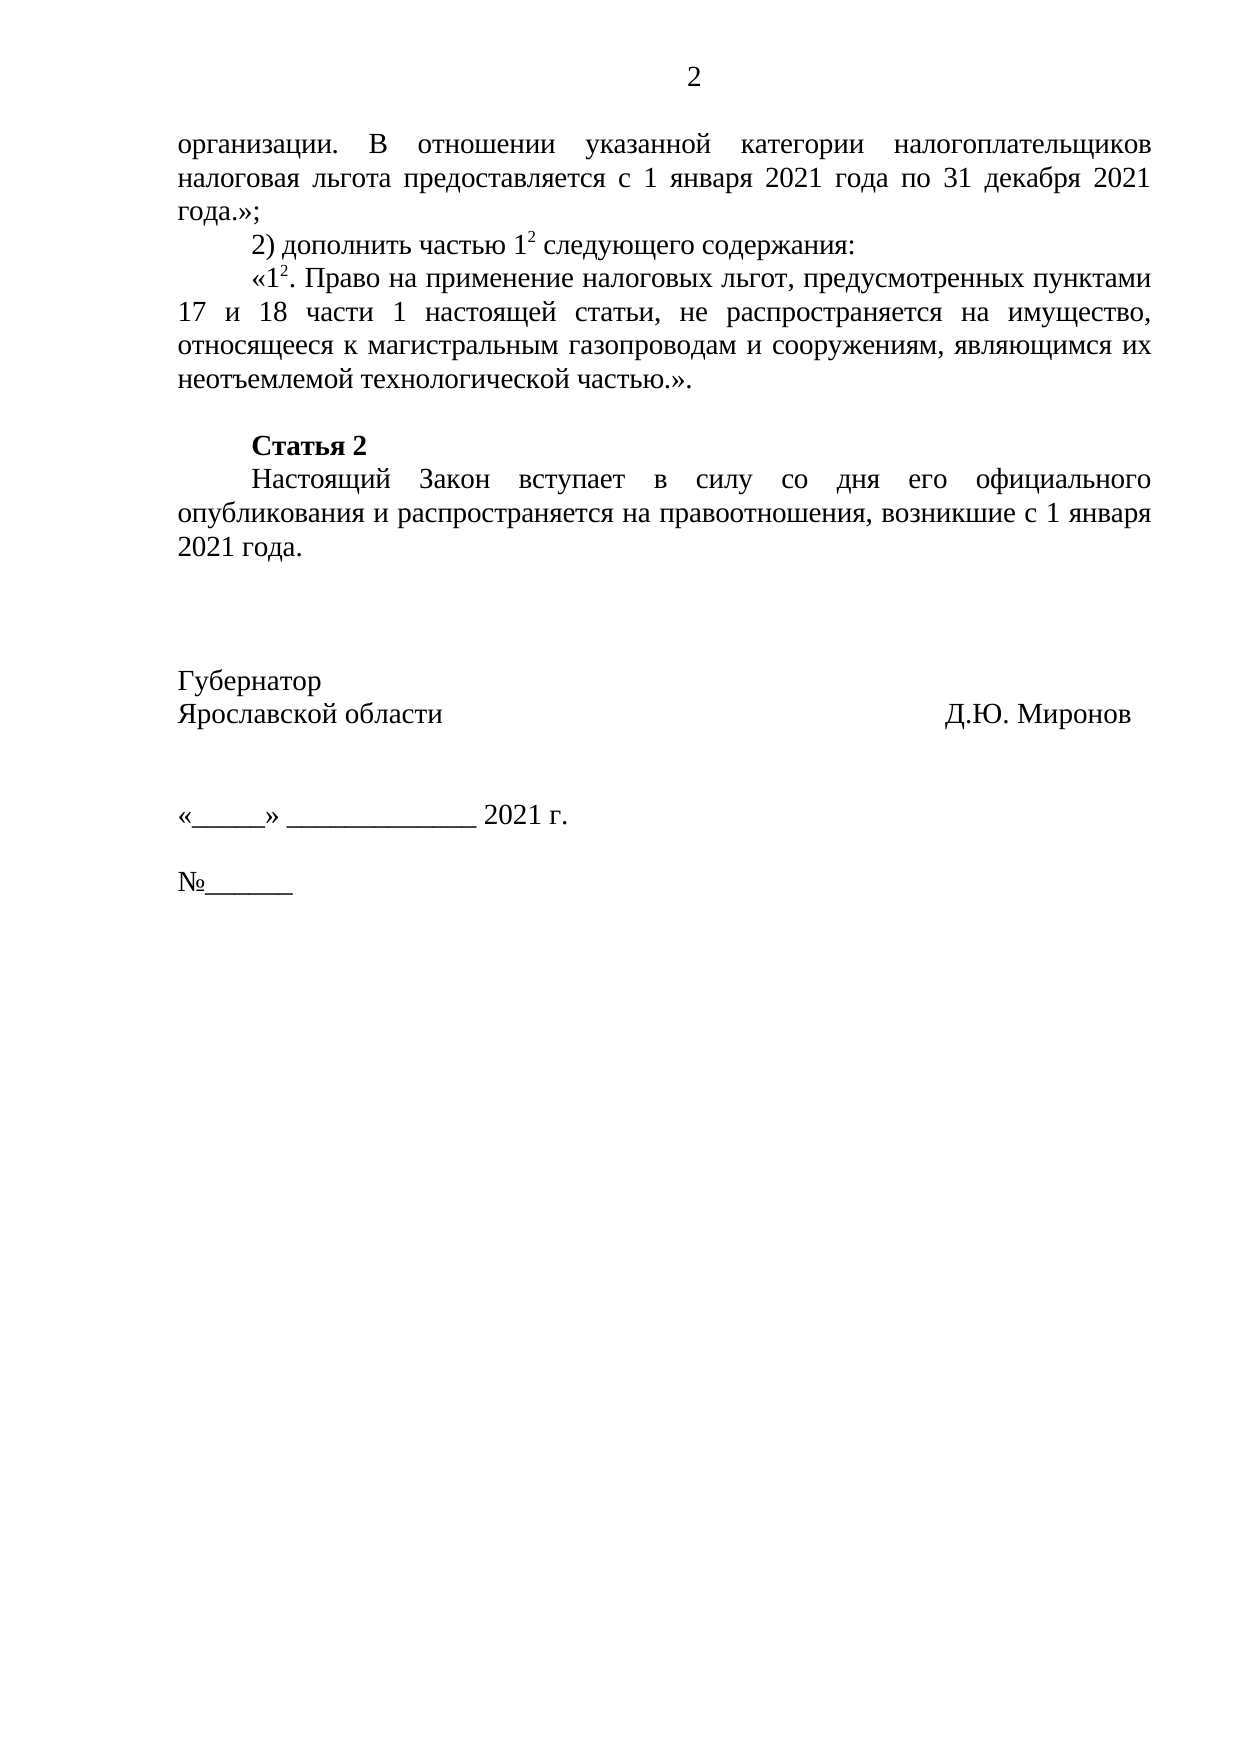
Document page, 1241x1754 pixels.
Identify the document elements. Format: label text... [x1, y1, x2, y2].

text 2) дополнить частью 12 следующего содержания: [177, 227, 1152, 260]
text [177, 126, 1152, 227]
text Ярославской области Д.Ю. Миронов [177, 696, 1152, 730]
text Настоящий Закон вступает в силу со дня его официального опубликования и распространяется на правоотношения, возникшие с 1 января 2021 года. [177, 462, 1152, 562]
text №______ [177, 864, 1152, 898]
text «12. Право на применение налоговых льгот, предусмотренных пунктами 17 и 18 части 1 настоящей статьи, не распространяется на имущество, относящееся к магистральным газопроводам и сооружениям, являющимся их неотъемлемой технологической частью.». [177, 260, 1152, 394]
text Статья 2 [177, 428, 1152, 462]
text «_____» _____________ 2021 г. [177, 797, 1152, 831]
text Губернатор [177, 663, 1152, 696]
